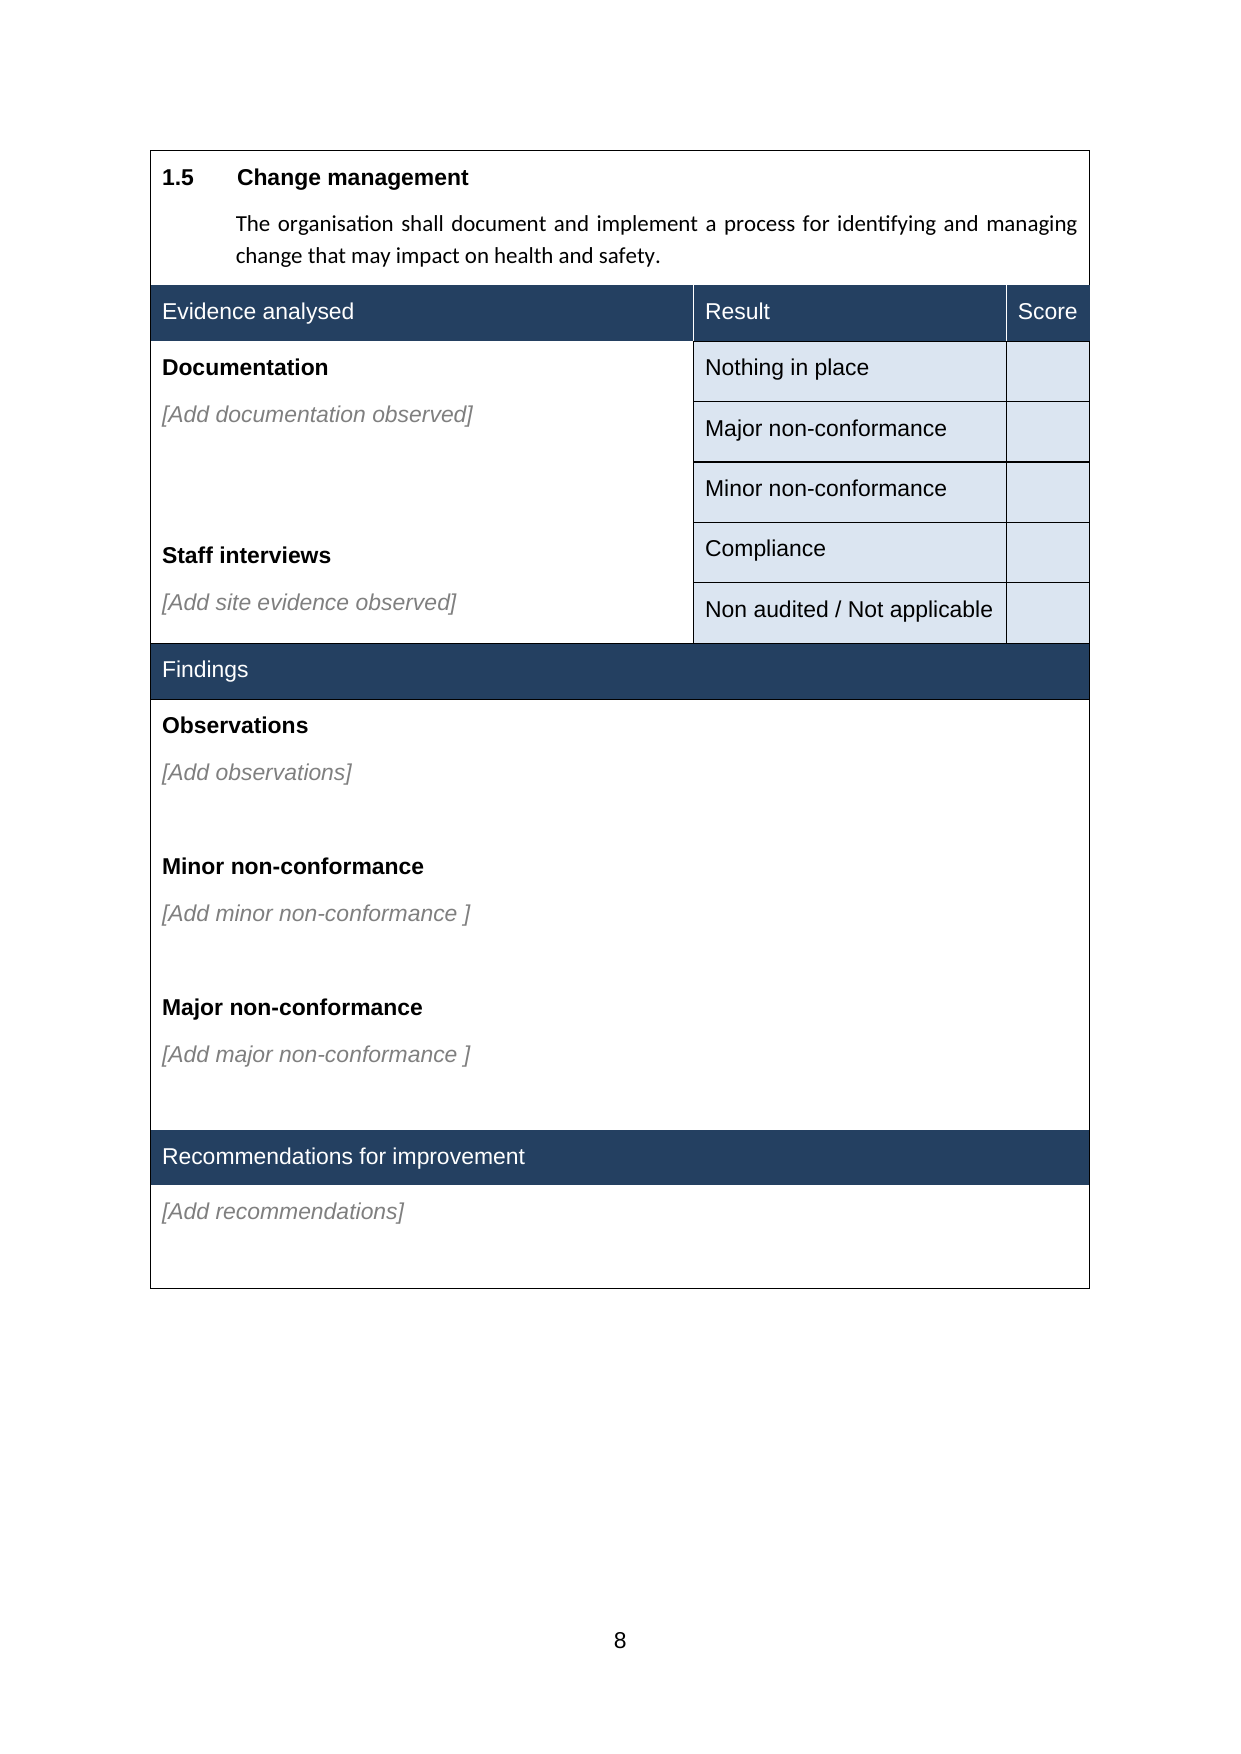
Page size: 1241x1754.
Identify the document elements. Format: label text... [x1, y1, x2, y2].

table_cell Score [1007, 285, 1090, 341]
table_cell Observations [Add observations] Minor non-conformance [Add minor non-conformance ] Major non-conformance [Add major non-conformance ] [151, 700, 1089, 1130]
table_cell Major non-conformance [694, 402, 1006, 461]
table_cell Recommendations for improvement [151, 1130, 1089, 1185]
table_cell Findings [151, 644, 1089, 699]
table_cell Compliance [694, 523, 1006, 582]
table_cell [1007, 342, 1089, 401]
table_cell [1007, 402, 1089, 461]
table_cell [1007, 463, 1089, 522]
table_cell Minor non-conformance [694, 463, 1006, 522]
table_cell [1007, 523, 1089, 582]
table_cell [Add recommendations] [151, 1185, 1089, 1287]
table_cell Result [694, 285, 1006, 341]
table_cell Documentation [Add documentation observed] Staff interviews [Add site evidence observed] [151, 341, 693, 643]
table_cell Evidence analysed [151, 285, 693, 341]
table_cell [1007, 583, 1089, 643]
table_cell Non audited / Not applicable [694, 583, 1006, 643]
table_cell Nothing in place [694, 342, 1006, 401]
table_header 1.5 Change management The organisation shall document and implement a process for identifying and managing change that may impact on health and safety. [151, 151, 1089, 285]
